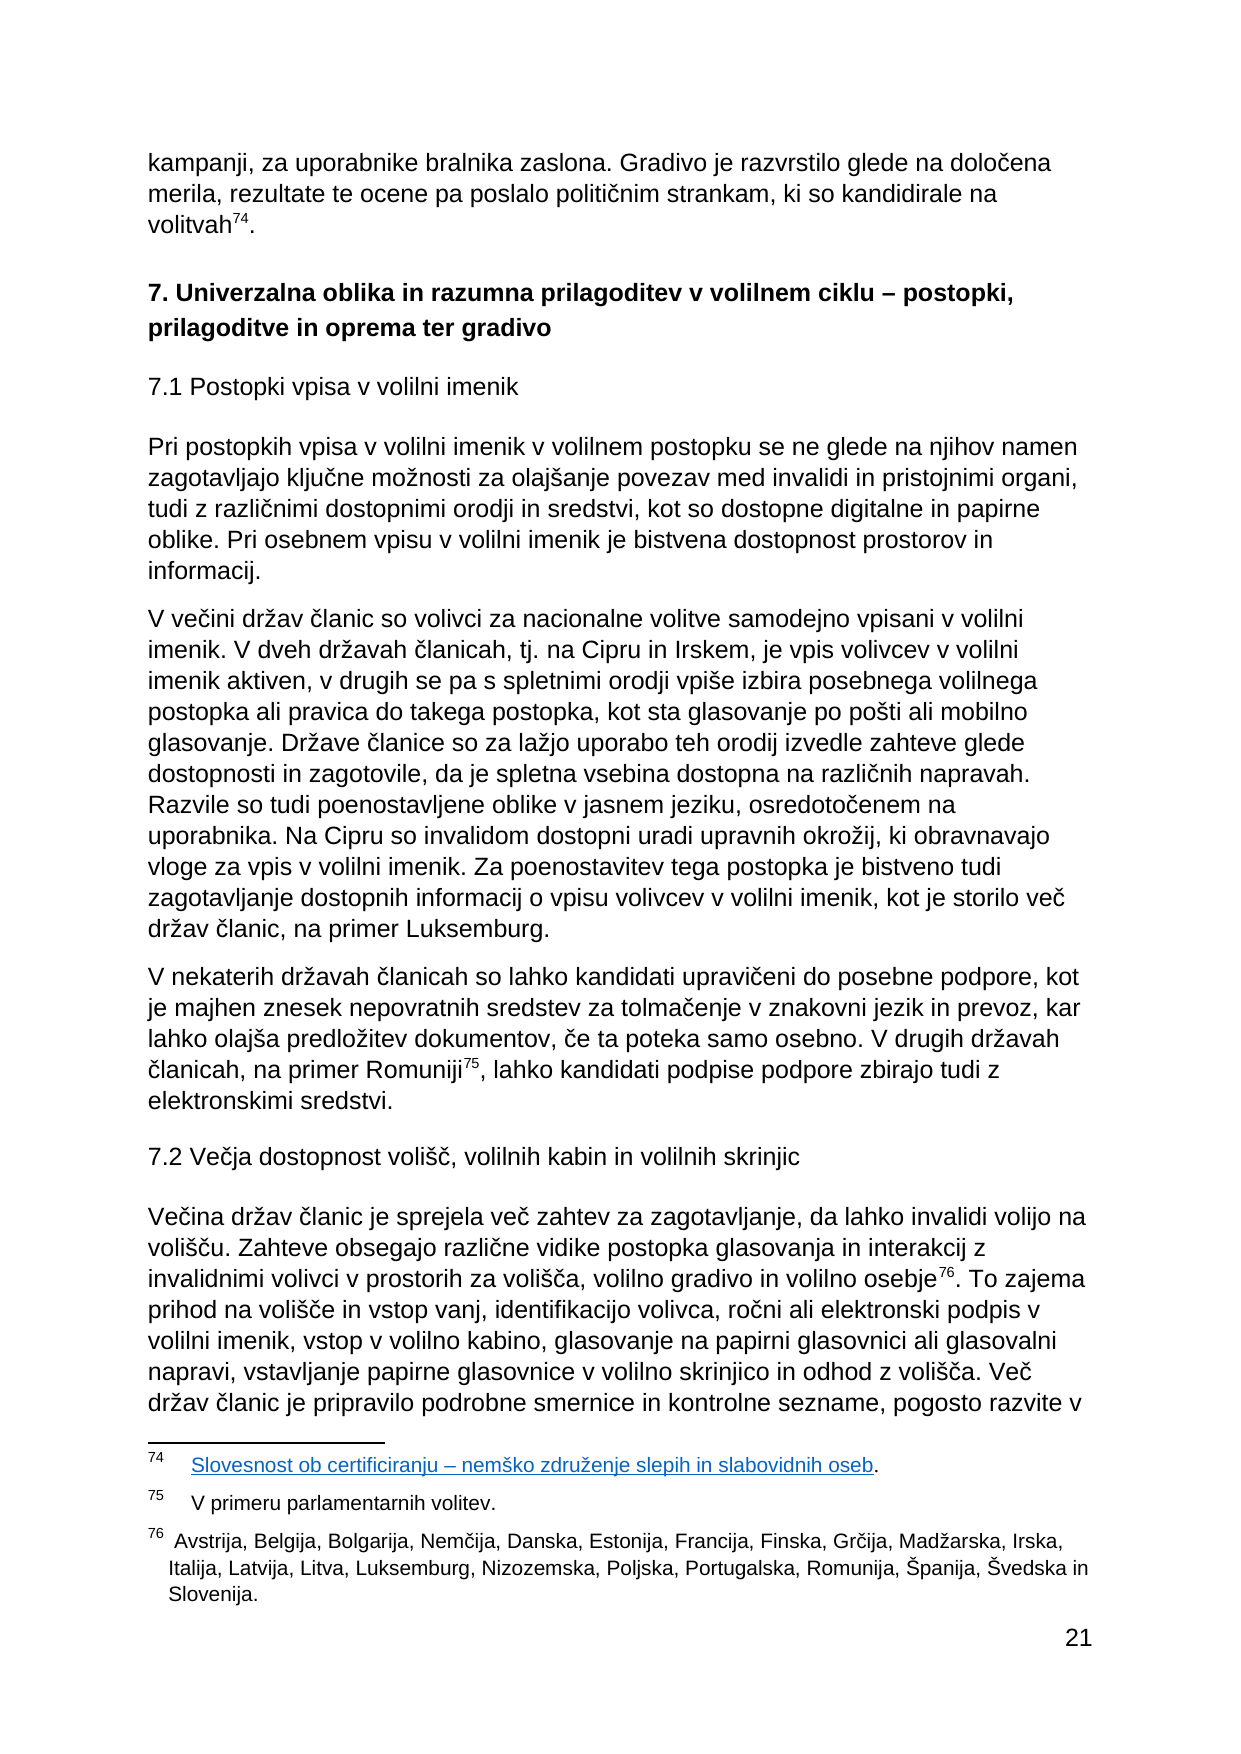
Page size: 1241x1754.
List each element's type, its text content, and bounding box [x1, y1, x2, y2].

text V večini držav članic so volivci za nacionalne volitve samodejno vpisani v volilni imenik. V dveh državah članicah, tj. na Cipru in Irskem, je vpis volivcev v volilni imenik aktiven, v drugih se pa s spletnimi orodji vpiše izbira posebnega volilnega postopka ali pravica do takega postopka, kot sta glasovanje po pošti ali mobilno glasovanje. Države članice so za lažjo uporabo teh orodij izvedle zahteve glede dostopnosti in zagotovile, da je spletna vsebina dostopna na različnih napravah. Razvile so tudi poenostavljene oblike v jasnem jeziku, osredotočenem na uporabnika. Na Cipru so invalidom dostopni uradi upravnih okrožij, ki obravnavajo vloge za vpis v volilni imenik. Za poenostavitev tega postopka je bistveno tudi zagotavljanje dostopnih informacij o vpisu volivcev v volilni imenik, kot je storilo več držav članic, na primer Luksemburg. [148, 604, 1092, 943]
subtitle 7.2 Večja dostopnost volišč, volilnih kabin in volilnih skrinjic [148, 1142, 1092, 1171]
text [148, 148, 1092, 238]
text V nekaterih državah članicah so lahko kandidati upravičeni do posebne podpore, kot je majhen znesek nepovratnih sredstev za tolmačenje v znakovni jezik in prevoz, kar lahko olajša predložitev dokumentov, če ta poteka samo osebno. V drugih državah članicah, na primer Romuniji, lahko kandidati podpise podpore zbirajo tudi z elektronskimi sredstvi. [148, 962, 1092, 1115]
text Pri postopkih vpisa v volilni imenik v volilnem postopku se ne glede na njihov namen zagotavljajo ključne možnosti za olajšanje povezav med invalidi in pristojnimi organi, tudi z različnimi dostopnimi orodji in sredstvi, kot so dostopne digitalne in papirne oblike. Pri osebnem vpisu v volilni imenik je bistvena dostopnost prostorov in informacij. [148, 432, 1092, 585]
subtitle 7.1 Postopki vpisa v volilni imenik [148, 372, 1092, 401]
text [148, 1201, 1092, 1416]
subtitle 7. Univerzalna oblika in razumna prilagoditev v volilnem ciklu – postopki, prilagoditve in oprema ter gradivo [148, 278, 1092, 342]
